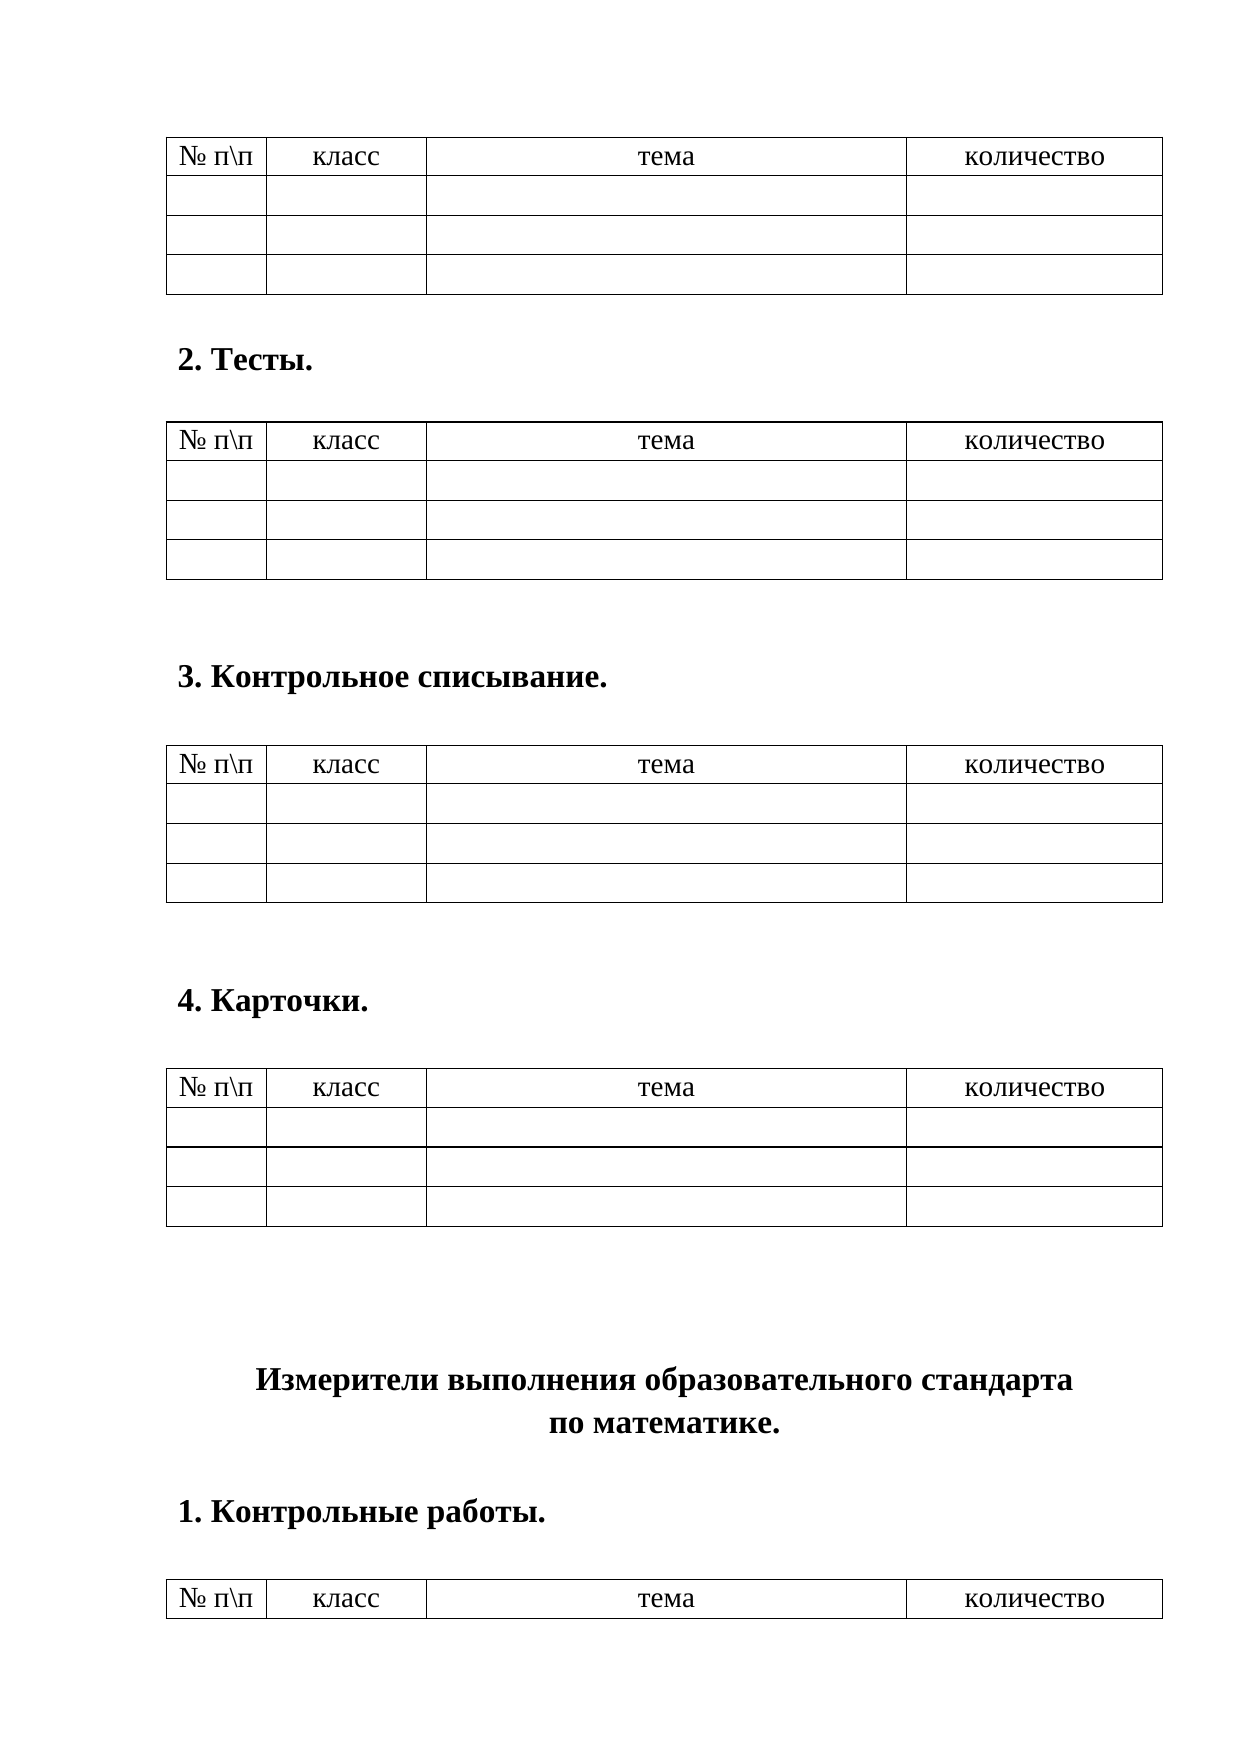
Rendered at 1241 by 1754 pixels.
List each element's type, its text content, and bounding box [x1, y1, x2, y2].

table_cell [267, 1187, 426, 1226]
table_cell [907, 784, 1162, 823]
text Измерители выполнения образовательного стандарта [177, 1359, 1152, 1397]
table_cell [167, 1108, 266, 1146]
table_cell [427, 255, 906, 294]
table_header количество [907, 138, 1162, 175]
table_header класс [267, 746, 426, 783]
table_cell [427, 540, 906, 579]
table_cell [427, 1187, 906, 1226]
table_cell [427, 824, 906, 862]
table_cell [907, 1108, 1162, 1146]
table_header № п\п [167, 423, 266, 460]
table_cell [427, 216, 906, 254]
table_header количество [907, 1580, 1162, 1617]
table_cell [427, 501, 906, 539]
text 2. Тесты. [177, 339, 1152, 377]
table_cell [267, 540, 426, 579]
table_cell [167, 461, 266, 499]
text 4. Карточки. [177, 980, 1152, 1018]
table_cell [427, 176, 906, 214]
table_cell [267, 864, 426, 902]
table_cell [267, 1108, 426, 1146]
table_cell [907, 864, 1162, 902]
table_cell [167, 540, 266, 579]
table_cell [267, 176, 426, 214]
table_cell [427, 864, 906, 902]
table_header № п\п [167, 746, 266, 783]
table_cell [907, 255, 1162, 294]
table_cell [167, 1148, 266, 1186]
table_header № п\п [167, 1069, 266, 1107]
table_header класс [267, 138, 426, 175]
table_cell [907, 461, 1162, 499]
table_cell [167, 216, 266, 254]
table_cell [167, 176, 266, 214]
table_header количество [907, 1069, 1162, 1107]
table_cell [167, 1187, 266, 1226]
table_cell [907, 1187, 1162, 1226]
table_cell [267, 784, 426, 823]
table_header № п\п [167, 1580, 266, 1617]
table_cell [267, 461, 426, 499]
table_cell [267, 824, 426, 862]
table_header № п\п [167, 138, 266, 175]
table_cell [427, 1148, 906, 1186]
table_cell [427, 461, 906, 499]
table_cell [267, 501, 426, 539]
table_cell [167, 501, 266, 539]
table_cell [267, 255, 426, 294]
text 3. Контрольное списывание. [177, 657, 1152, 695]
text 1. Контрольные работы. [177, 1491, 1152, 1529]
table_cell [907, 216, 1162, 254]
table_header количество [907, 746, 1162, 783]
table_cell [167, 824, 266, 862]
table_header тема [427, 138, 906, 175]
table_cell [907, 1148, 1162, 1186]
table_header тема [427, 423, 906, 460]
text по математике. [177, 1403, 1152, 1441]
table_header тема [427, 746, 906, 783]
table_cell [907, 540, 1162, 579]
table_header тема [427, 1580, 906, 1617]
table_cell [167, 255, 266, 294]
table_cell [907, 824, 1162, 862]
table_header класс [267, 1069, 426, 1107]
table_header класс [267, 1580, 426, 1617]
table_cell [167, 864, 266, 902]
table_cell [907, 501, 1162, 539]
table_cell [427, 784, 906, 823]
table_cell [267, 216, 426, 254]
table_header тема [427, 1069, 906, 1107]
table_cell [907, 176, 1162, 214]
table_header класс [267, 423, 426, 460]
table_cell [427, 1108, 906, 1146]
table_header количество [907, 423, 1162, 460]
table_cell [267, 1148, 426, 1186]
table_cell [167, 784, 266, 823]
